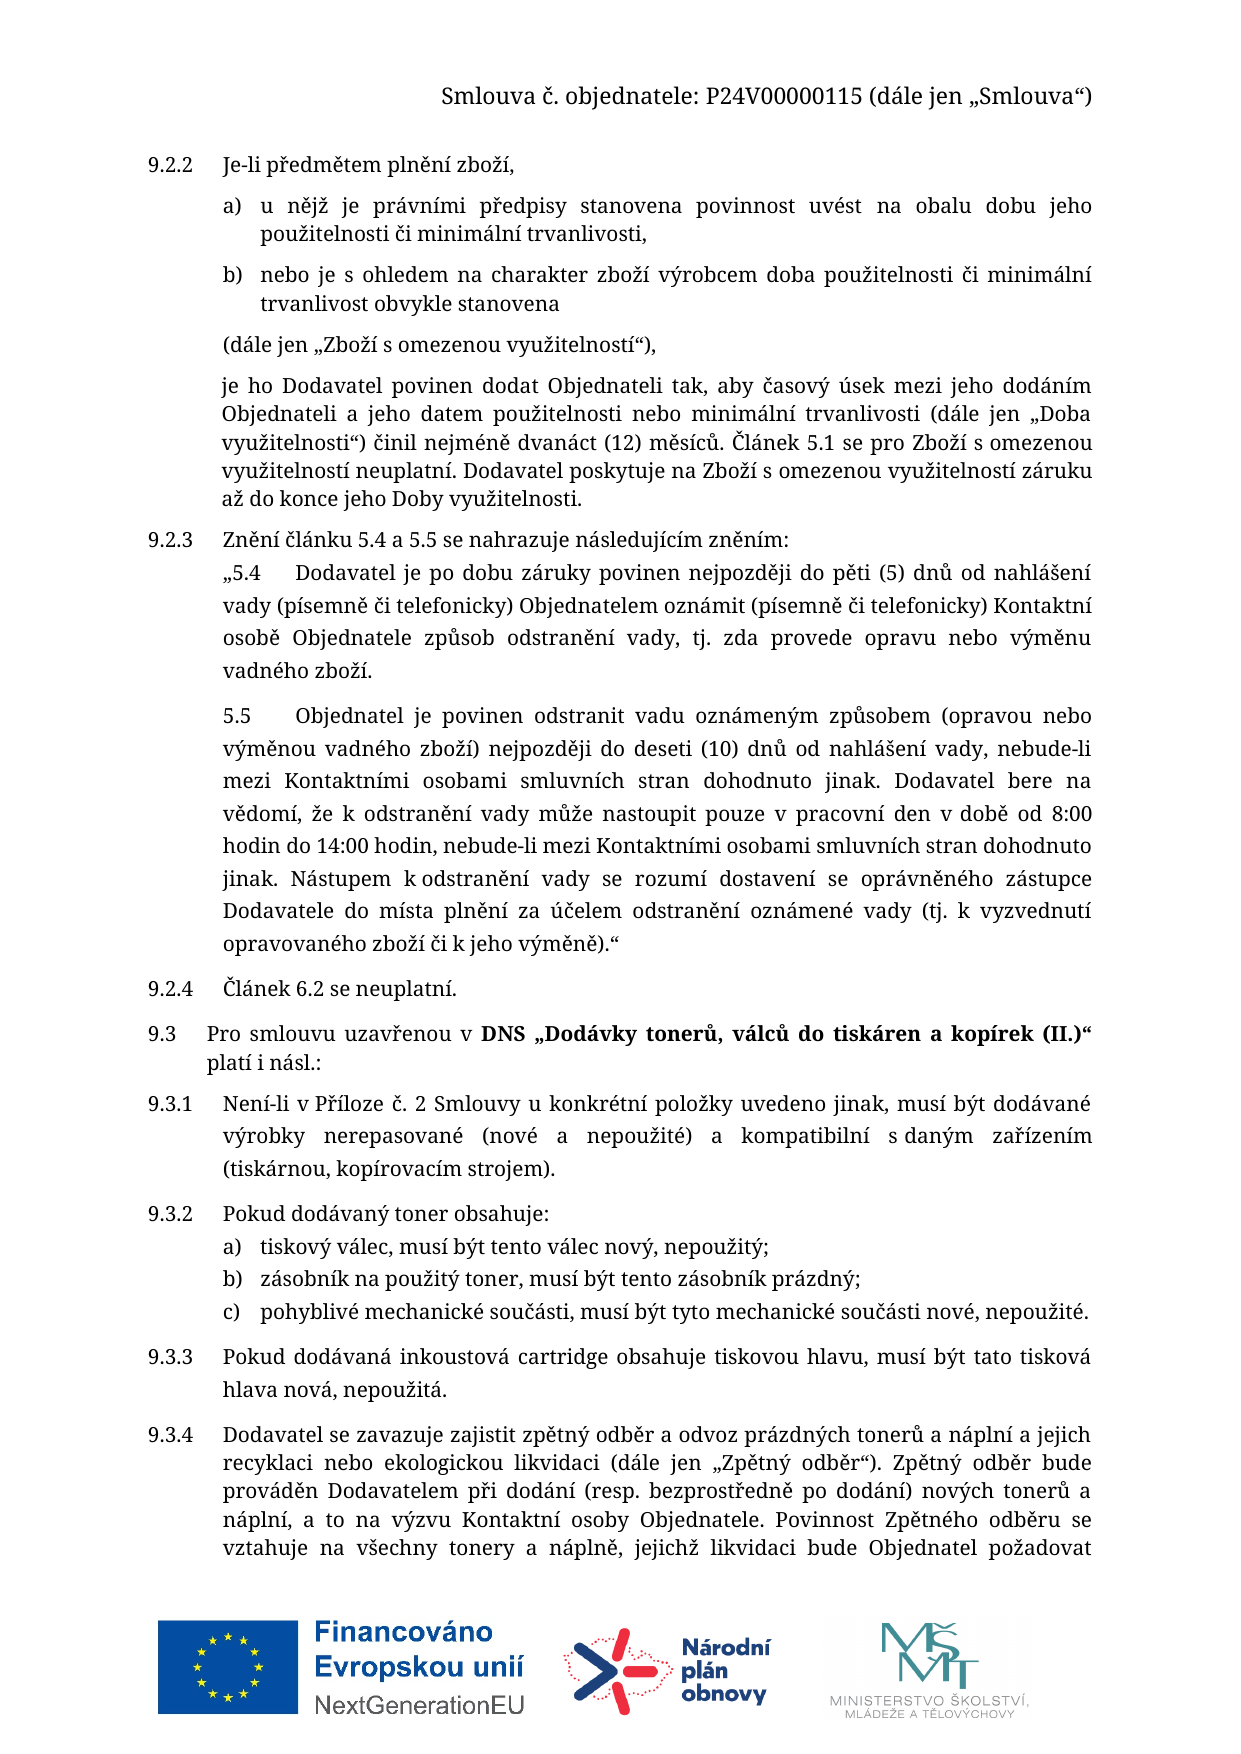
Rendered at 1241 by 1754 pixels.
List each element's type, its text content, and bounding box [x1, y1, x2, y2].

list Znění článku 5.4 a 5.5 se nahrazuje následujícím zněním: [148, 526, 1093, 554]
list Článek 6.2 se neuplatní. [148, 974, 1093, 1003]
list 5.5 Objednatel je povinen odstranit vadu oznámeným způsobem (opravou nebo výměnou vadného zboží) nejpozději do deseti (10) dnů od nahlášení vady, nebude-li mezi Kontaktními osobami smluvních stran dohodnuto jinak. Dodavatel bere na vědomí, že k odstranění vady může nastoupit pouze v pracovní den v době od 8:00 hodin do 14:00 hodin, nebude-li mezi Kontaktními osobami smluvních stran dohodnuto jinak. Nástupem k odstranění vady se rozumí dostavení se oprávněného zástupce Dodavatele do místa plnění za účelem odstranění oznámené vady (tj. k vyzvednutí opravovaného zboží či k jeho výměně).“ [223, 701, 1093, 958]
list Pokud dodávaná inkoustová cartridge obsahuje tiskovou hlavu, musí být tato tisková hlava nová, nepoužitá. [148, 1342, 1093, 1403]
picture [147, 1605, 789, 1726]
list tiskový válec, musí být tento válec nový, nepoužitý; [223, 1232, 1093, 1260]
list „5.4 Dodavatel je po dobu záruky povinen nejpozději do pěti (5) dnů od nahlášení vady (písemně či telefonicky) Objednatelem oznámit (písemně či telefonicky) Kontaktní osobě Objednatele způsob odstranění vady, tj. zda provede opravu nebo výměnu vadného zboží. [223, 558, 1093, 684]
picture [820, 1616, 1039, 1726]
list nebo je s ohledem na charakter zboží výrobcem doba použitelnosti či minimální trvanlivost obvykle stanovena [223, 261, 1093, 317]
list Pokud dodávaný toner obsahuje: [148, 1199, 1093, 1228]
list u nějž je právními předpisy stanovena povinnost uvést na obalu dobu jeho použitelnosti či minimální trvanlivosti, [223, 191, 1093, 248]
list zásobník na použitý toner, musí být tento zásobník prázdný; [223, 1264, 1093, 1293]
list Není-li v Příloze č. 2 Smlouvy u konkrétní položky uvedeno jinak, musí být dodávané výrobky nerepasované (nové a nepoužité) a kompatibilní s daným zařízením (tiskárnou, kopírovacím strojem). [148, 1089, 1093, 1182]
list pohyblivé mechanické součásti, musí být tyto mechanické součásti nové, nepoužité. [223, 1297, 1093, 1325]
text je ho Dodavatel povinen dodat Objednateli tak, aby časový úsek mezi jeho dodáním Objednateli a jeho datem použitelnosti nebo minimální trvanlivosti (dále jen „Doba využitelnosti“) činil nejméně dvanáct (12) měsíců. Článek 5.1 se pro Zboží s omezenou využitelností neuplatní. Dodavatel poskytuje na Zboží s omezenou využitelností záruku až do konce jeho Doby využitelnosti. [221, 371, 1093, 513]
list Je-li předmětem plnění zboží, [148, 150, 1093, 179]
text (dále jen „Zboží s omezenou využitelností“), [223, 330, 1093, 358]
list Pro smlouvu uzavřenou v DNS „Dodávky tonerů, válců do tiskáren a kopírek (II.)“ platí i násl.: [148, 1019, 1093, 1076]
